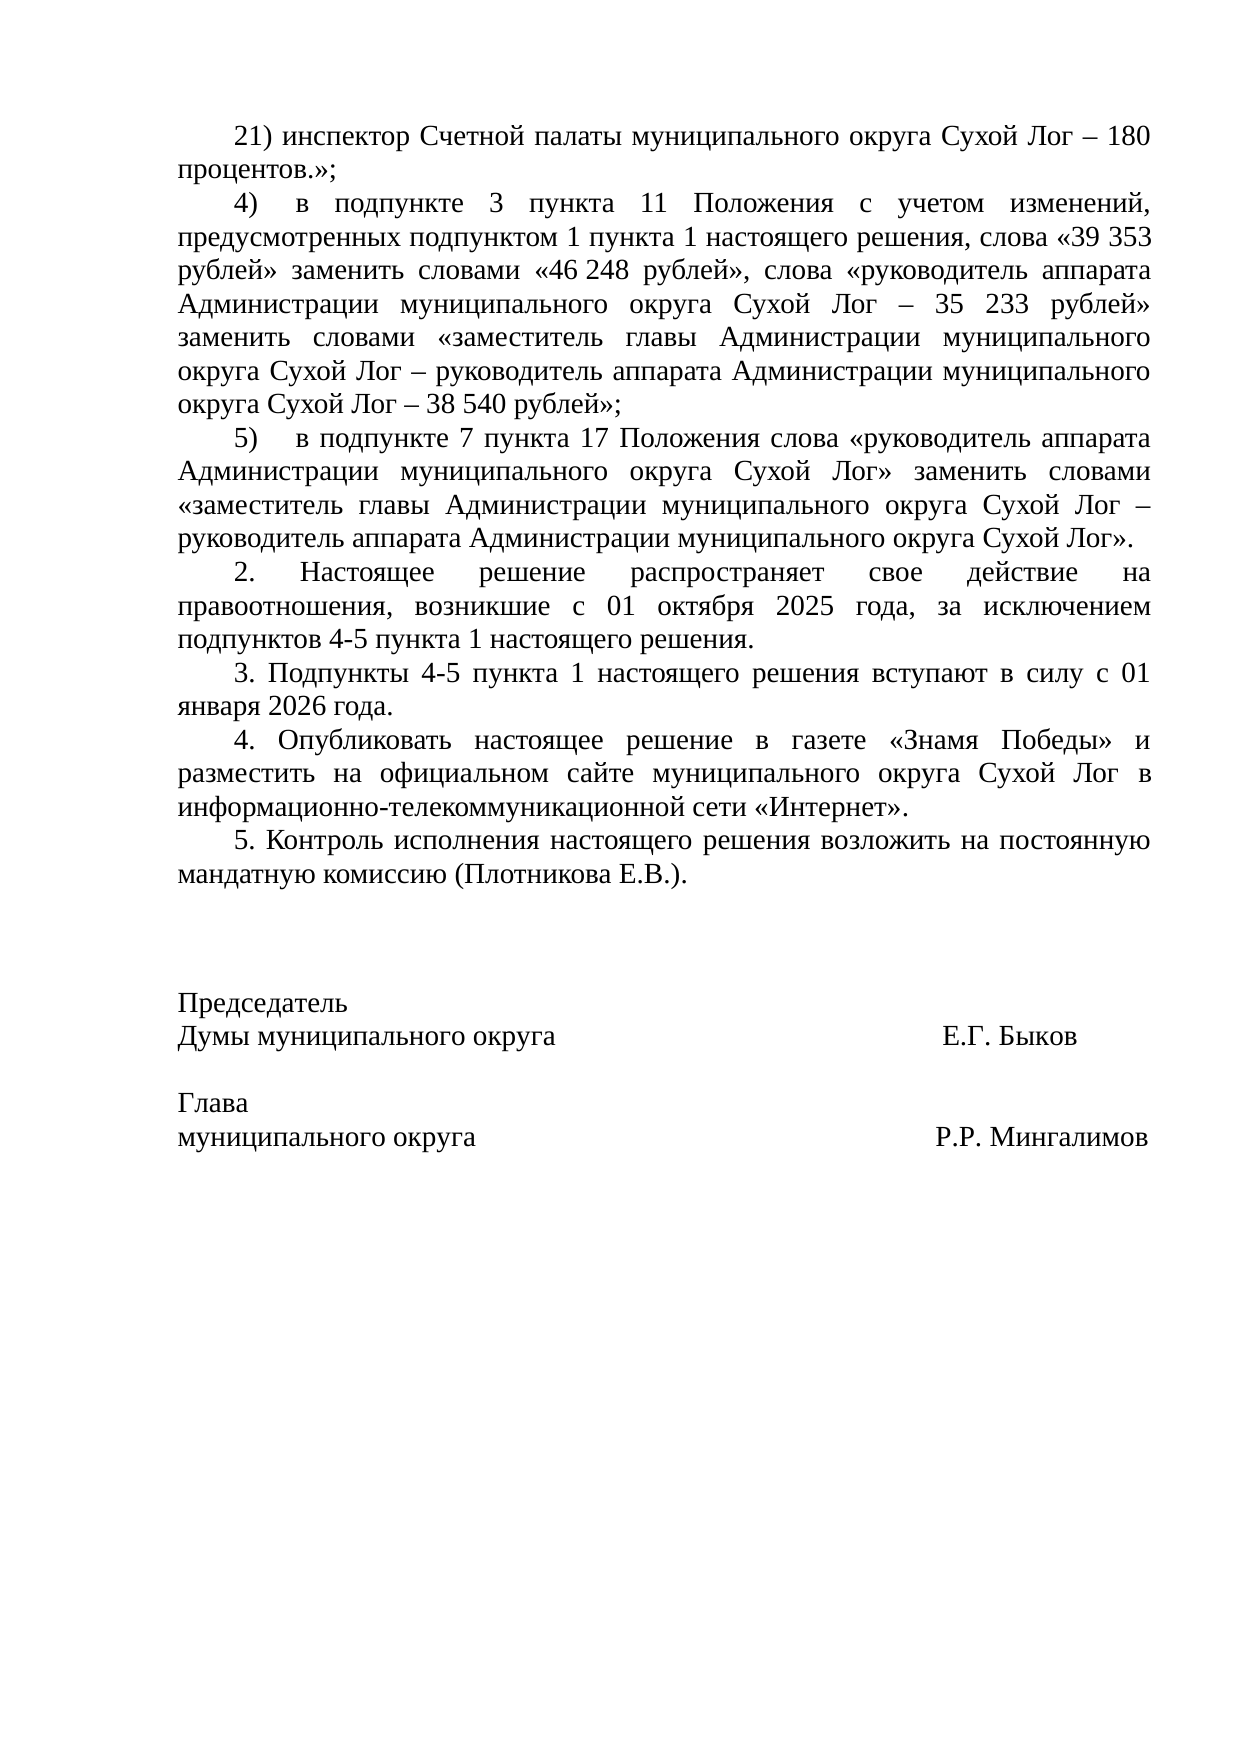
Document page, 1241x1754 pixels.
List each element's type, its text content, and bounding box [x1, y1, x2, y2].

text 3. Подпункты 4-5 пункта 1 настоящего решения вступают в силу с 01 января 2026 года. [177, 655, 1152, 722]
text 21) инспектор Счетной палаты муниципального округа Сухой Лог – 180 процентов.»; [177, 118, 1152, 185]
list в подпункте 3 пункта 11 Положения с учетом изменений, предусмотренных подпунктом 1 пункта 1 настоящего решения, слова «39 353 рублей» заменить словами «46 248 рублей», слова «руководитель аппарата Администрации муниципального округа Сухой Лог – 35 233 рублей» заменить словами «заместитель главы Администрации муниципального округа Сухой Лог – руководитель аппарата Администрации муниципального округа Сухой Лог – 38 540 рублей»; [177, 185, 1152, 420]
text 2. Настоящее решение распространяет свое действие на правоотношения, возникшие с 01 октября 2025 года, за исключением подпунктов 4-5 пункта 1 настоящего решения. [177, 554, 1152, 655]
text Председатель [177, 985, 1152, 1018]
text Думы муниципального округа Е.Г. Быков [177, 1018, 1152, 1052]
text Глава [177, 1085, 1152, 1119]
text 5. Контроль исполнения настоящего решения возложить на постоянную мандатную комиссию (Плотникова Е.В.). [177, 822, 1152, 889]
text муниципального округа Р.Р. Мингалимов [177, 1119, 1152, 1152]
list в подпункте 7 пункта 17 Положения слова «руководитель аппарата Администрации муниципального округа Сухой Лог» заменить словами «заместитель главы Администрации муниципального округа Сухой Лог – руководитель аппарата Администрации муниципального округа Сухой Лог». [177, 420, 1152, 554]
text 4. Опубликовать настоящее решение в газете «Знамя Победы» и разместить на официальном сайте муниципального округа Сухой Лог в информационно-телекоммуникационной сети «Интернет». [177, 722, 1152, 822]
